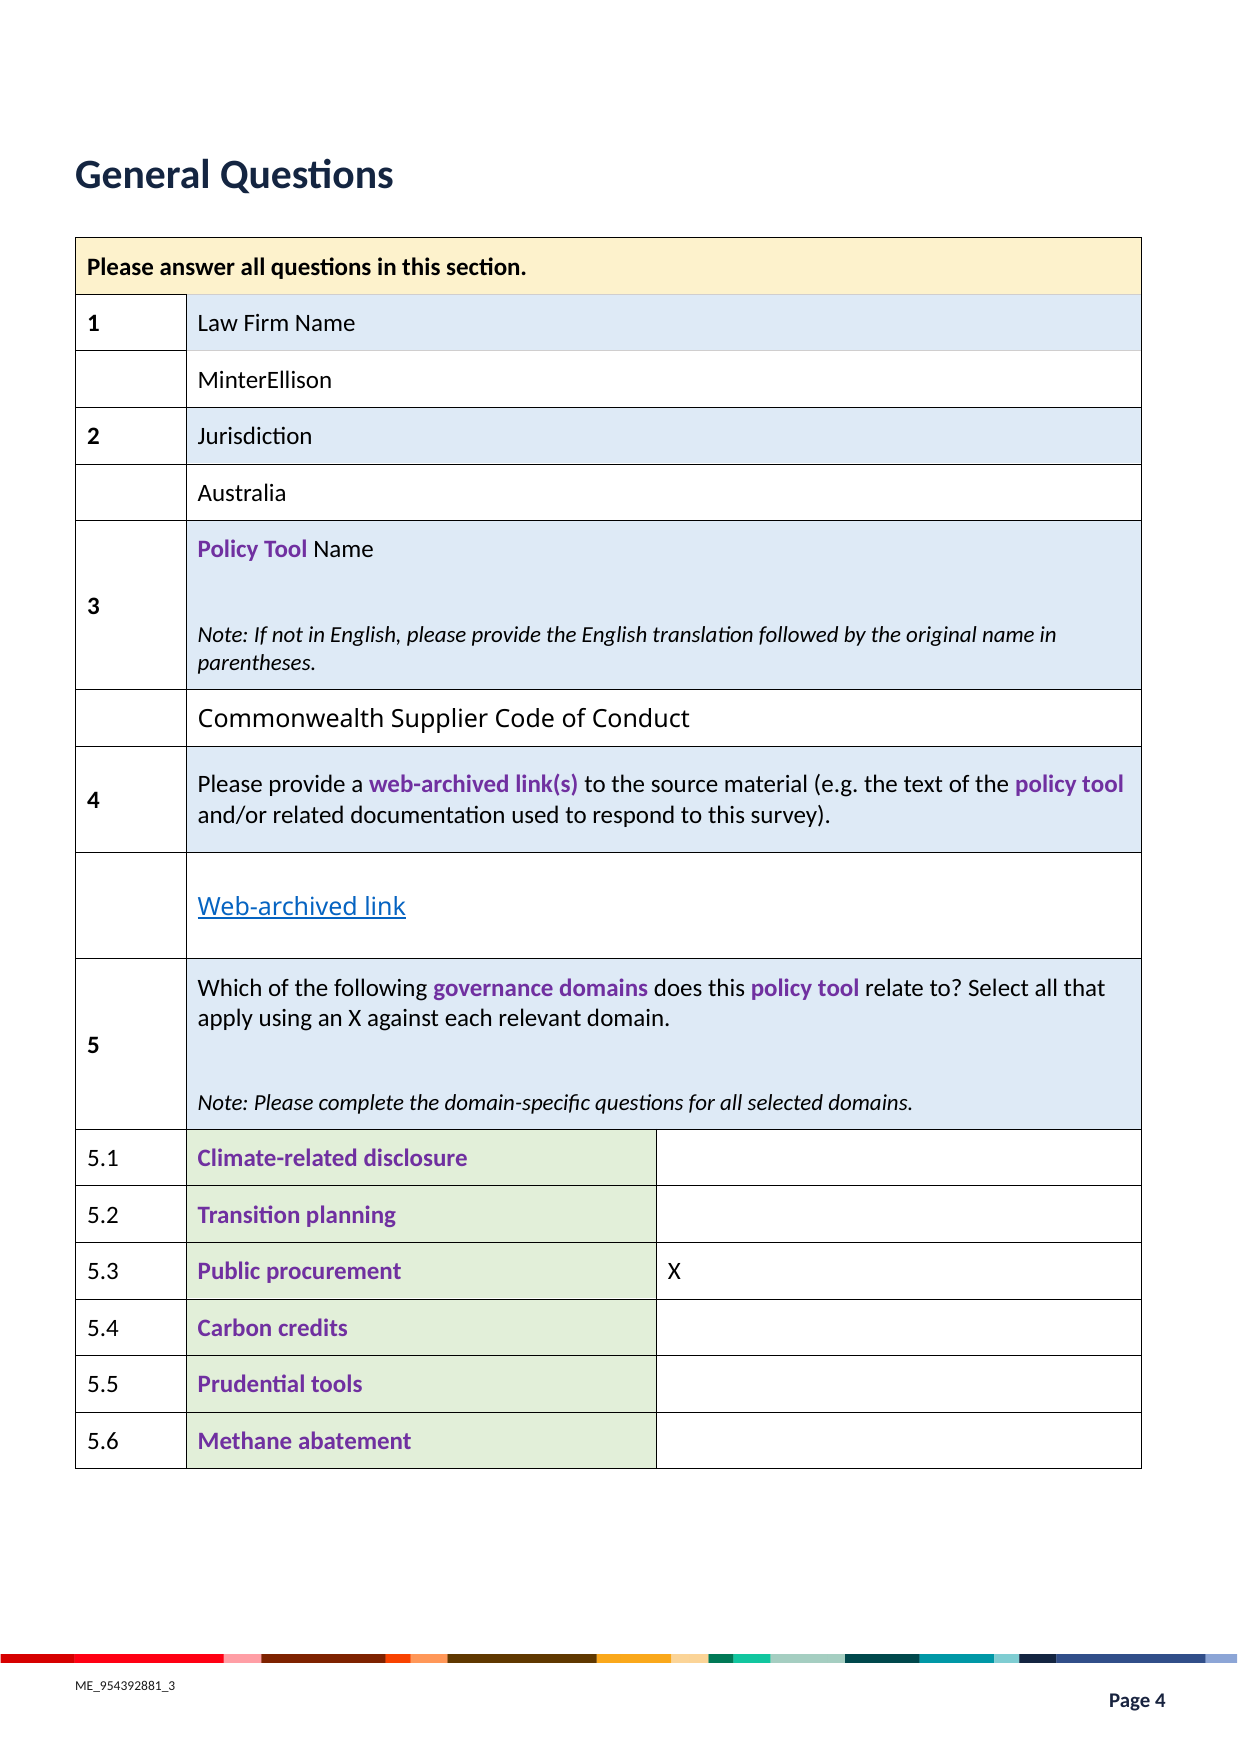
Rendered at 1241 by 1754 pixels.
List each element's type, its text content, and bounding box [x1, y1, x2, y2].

table_cell 5.4 [76, 1300, 186, 1355]
table_cell 5 [76, 959, 186, 1129]
table_cell X [657, 1243, 1141, 1298]
table_cell 2 [76, 408, 186, 463]
table_cell 4 [76, 747, 186, 852]
table_cell Public procurement [187, 1243, 656, 1298]
table_cell [76, 853, 186, 958]
table_cell Jurisdiction [187, 408, 1141, 463]
subtitle General Questions [75, 148, 1165, 199]
table_cell [657, 1356, 1141, 1412]
table_cell Law Firm Name [187, 295, 1141, 350]
table_cell 3 [76, 521, 186, 689]
table_cell Web-archived link [187, 853, 1141, 958]
table_cell 5.2 [76, 1186, 186, 1242]
table_cell Please provide a web-archived link(s) to the source material (e.g. the text of the policy tool and/or related documentation used to respond to this survey). [187, 747, 1141, 852]
table_cell 1 [76, 295, 186, 350]
table_cell MinterEllison [187, 351, 1141, 407]
table_cell 5.5 [76, 1356, 186, 1412]
table_cell 5.1 [76, 1130, 186, 1185]
table_cell Australia [187, 465, 1141, 520]
table_cell [657, 1300, 1141, 1355]
table_cell [76, 465, 186, 520]
table_cell Prudential tools [187, 1356, 656, 1412]
table_cell 5.3 [76, 1243, 186, 1298]
table_cell 5.6 [76, 1413, 186, 1468]
table_cell [657, 1186, 1141, 1242]
table_cell [76, 351, 186, 407]
picture [0, 1654, 1236, 1663]
table_header Please answer all questions in this section. [76, 238, 1141, 294]
table_cell Which of the following governance domains does this policy tool relate to? Select all that apply using an X against each relevant domain. Note: Please complete the domain-specific questions for all selected domains. [187, 959, 1141, 1129]
table_cell Policy Tool Name Note: If not in English, please provide the English translation followed by the original name in parentheses. [187, 521, 1141, 689]
table_cell [76, 690, 186, 746]
table_cell [657, 1130, 1141, 1185]
table_cell Methane abatement [187, 1413, 656, 1468]
table_cell Climate-related disclosure [187, 1130, 656, 1185]
table_cell [657, 1413, 1141, 1468]
table_cell Commonwealth Supplier Code of Conduct [187, 690, 1141, 746]
table_cell Carbon credits [187, 1300, 656, 1355]
table_cell Transition planning [187, 1186, 656, 1242]
